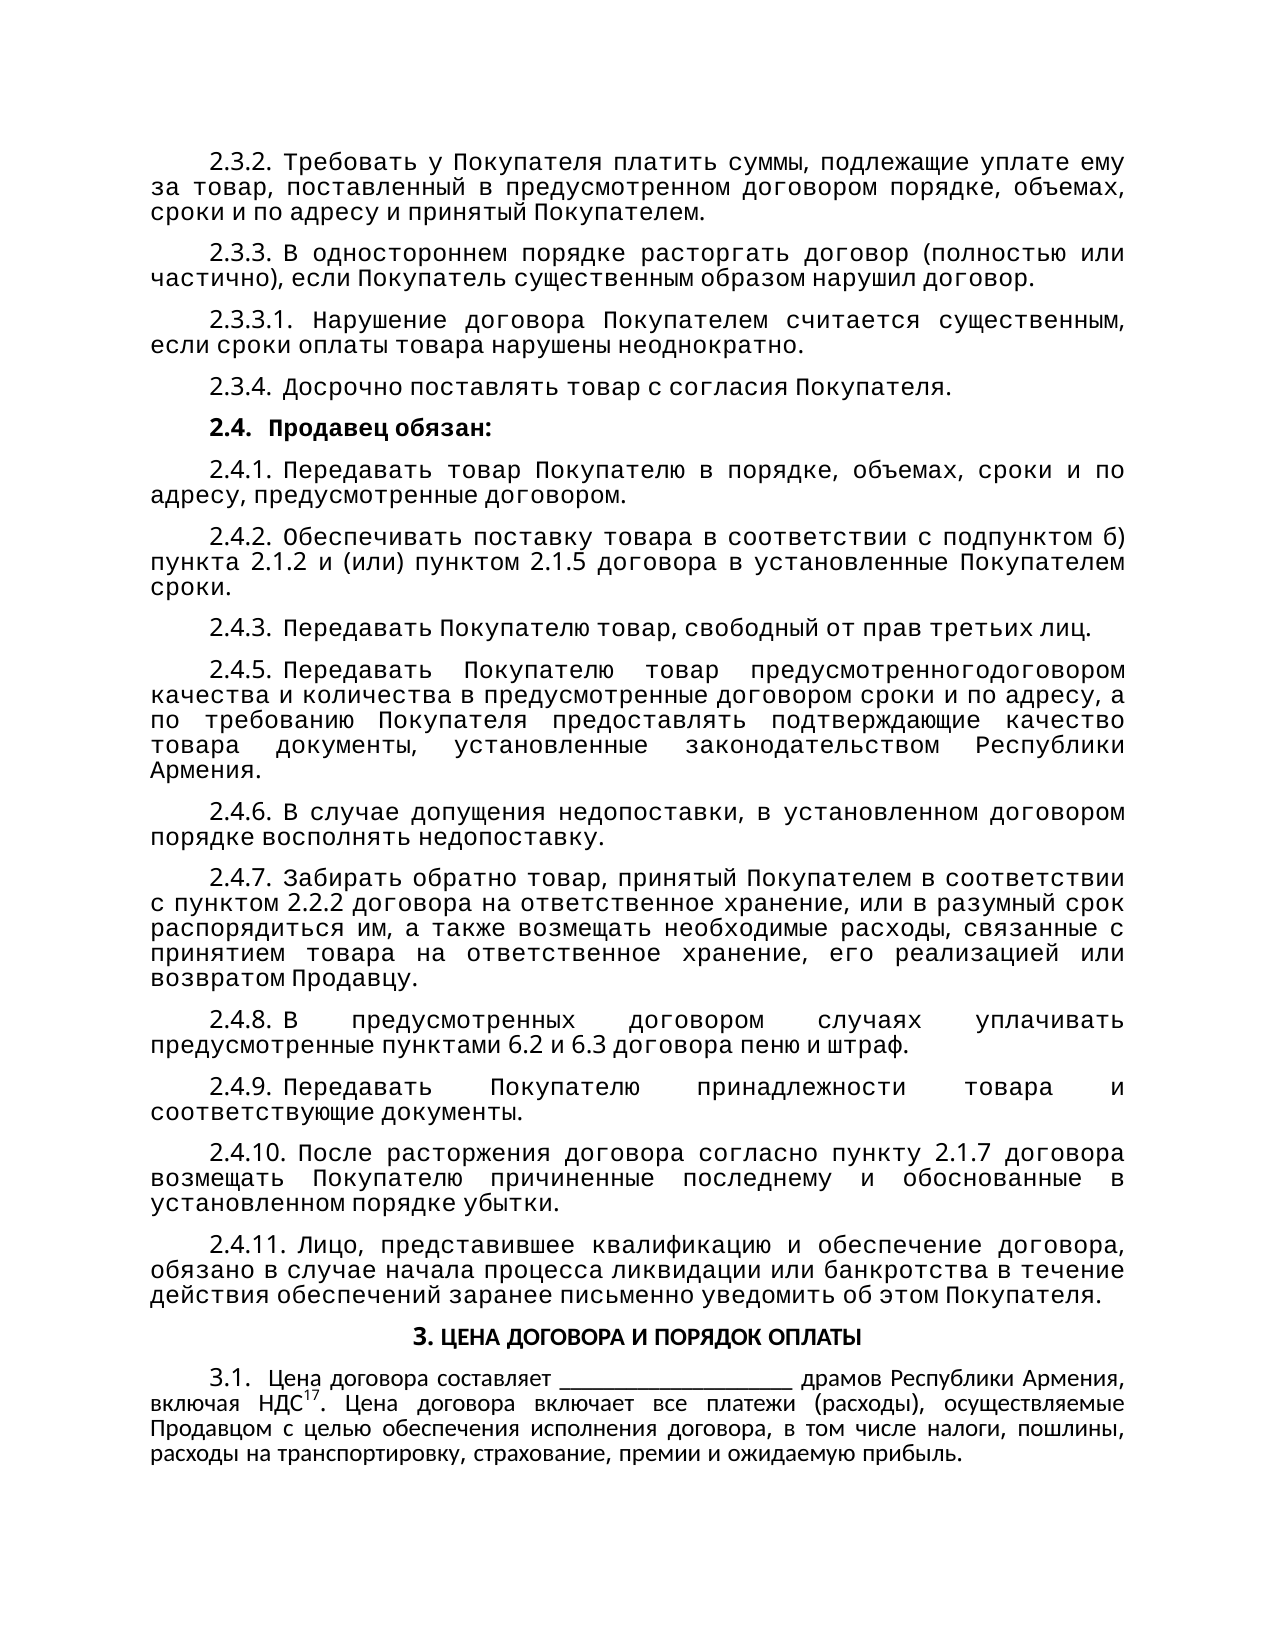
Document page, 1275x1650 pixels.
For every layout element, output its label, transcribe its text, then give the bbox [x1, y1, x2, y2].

text 2.3.4. Досрочно поставлять товар с согласия Покупателя. [150, 375, 1125, 400]
text 2.4.2. Обеспечивать поставку товара в соответствии с подпунктом б) пункта 2.1.2 и (или) пунктом 2.1.5 договора в установленные Покупателем сроки. [150, 525, 1125, 600]
text 2.4.6. В случае допущения недопоставки, в установленном договором порядке восполнять недопоставку. [150, 800, 1125, 850]
text 2.4. Продавец обязан: [150, 417, 1125, 442]
text 2.4.11. Лицо, представившее квалификацию и обеспечение договора, обязано в случае начала процесса ликвидации или банкротства в течение действия обеспечений заранее письменно уведомить об этом Покупателя. [150, 1233, 1125, 1308]
text 2.4.7. Забирать обратно товар, принятый Покупателем в соответствии с пунктом 2.2.2 договора на ответственное хранение, или в разумный срок распорядиться им, а также возмещать необходимые расходы, связанные с принятием товара на ответственное хранение, его реализацией или возвратом Продавцу. [150, 867, 1125, 992]
text 2.4.3. Передавать Покупателю товар, свободный от прав третьих лиц. [150, 617, 1125, 642]
text 2.3.2. Требовать у Покупателя платить суммы, подлежащие уплате ему за товар, поставленный в предусмотренном договором порядке, объемах, сроки и по адресу и принятый Покупателем. [150, 150, 1125, 225]
text 2.4.5. Передавать Покупателю товар предусмотренногодоговором качества и количества в предусмотренные договором сроки и по адресу, а по требованию Покупателя предоставлять подтверждающие качество товара документы, установленные законодательством Республики Армения. [150, 658, 1125, 783]
text 2.3.3. В одностороннем порядке расторгать договор (полностью или частично), если Покупатель существенным образом нарушил договор. [150, 242, 1125, 292]
text 3. ЦЕНА ДОГОВОРА И ПОРЯДОК ОПЛАТЫ [150, 1325, 1125, 1350]
text 2.4.1. Передавать товар Покупателю в порядке, объемах, сроки и по адресу, предусмотренные договором. [150, 458, 1125, 508]
text 2.4.9. Передавать Покупателю принадлежности товара и соответствующие документы. [150, 1075, 1125, 1125]
text 2.4.8. В предусмотренных договором случаях уплачивать предусмотренные пунктами 6.2 и 6.3 договора пеню и штраф. [150, 1008, 1125, 1058]
text 2.4.10. После расторжения договора согласно пункту 2.1.7 договора возмещать Покупателю причиненные последнему и обоснованные в установленном порядке убытки. [150, 1142, 1125, 1217]
text 3.1. Цена договора составляет _____________________ драмов Республики Армения, включая НДС17. Цена договора включает все платежи (расходы), осуществляемые Продавцом с целью обеспечения исполнения договора, в том числе налоги, пошлины, расходы на транспортировку, страхование, премии и ожидаемую прибыль. [150, 1367, 1125, 1467]
text 2.3.3.1. Нарушение договора Покупателем считается существенным, если сроки оплаты товара нарушены неоднократно. [150, 308, 1125, 358]
